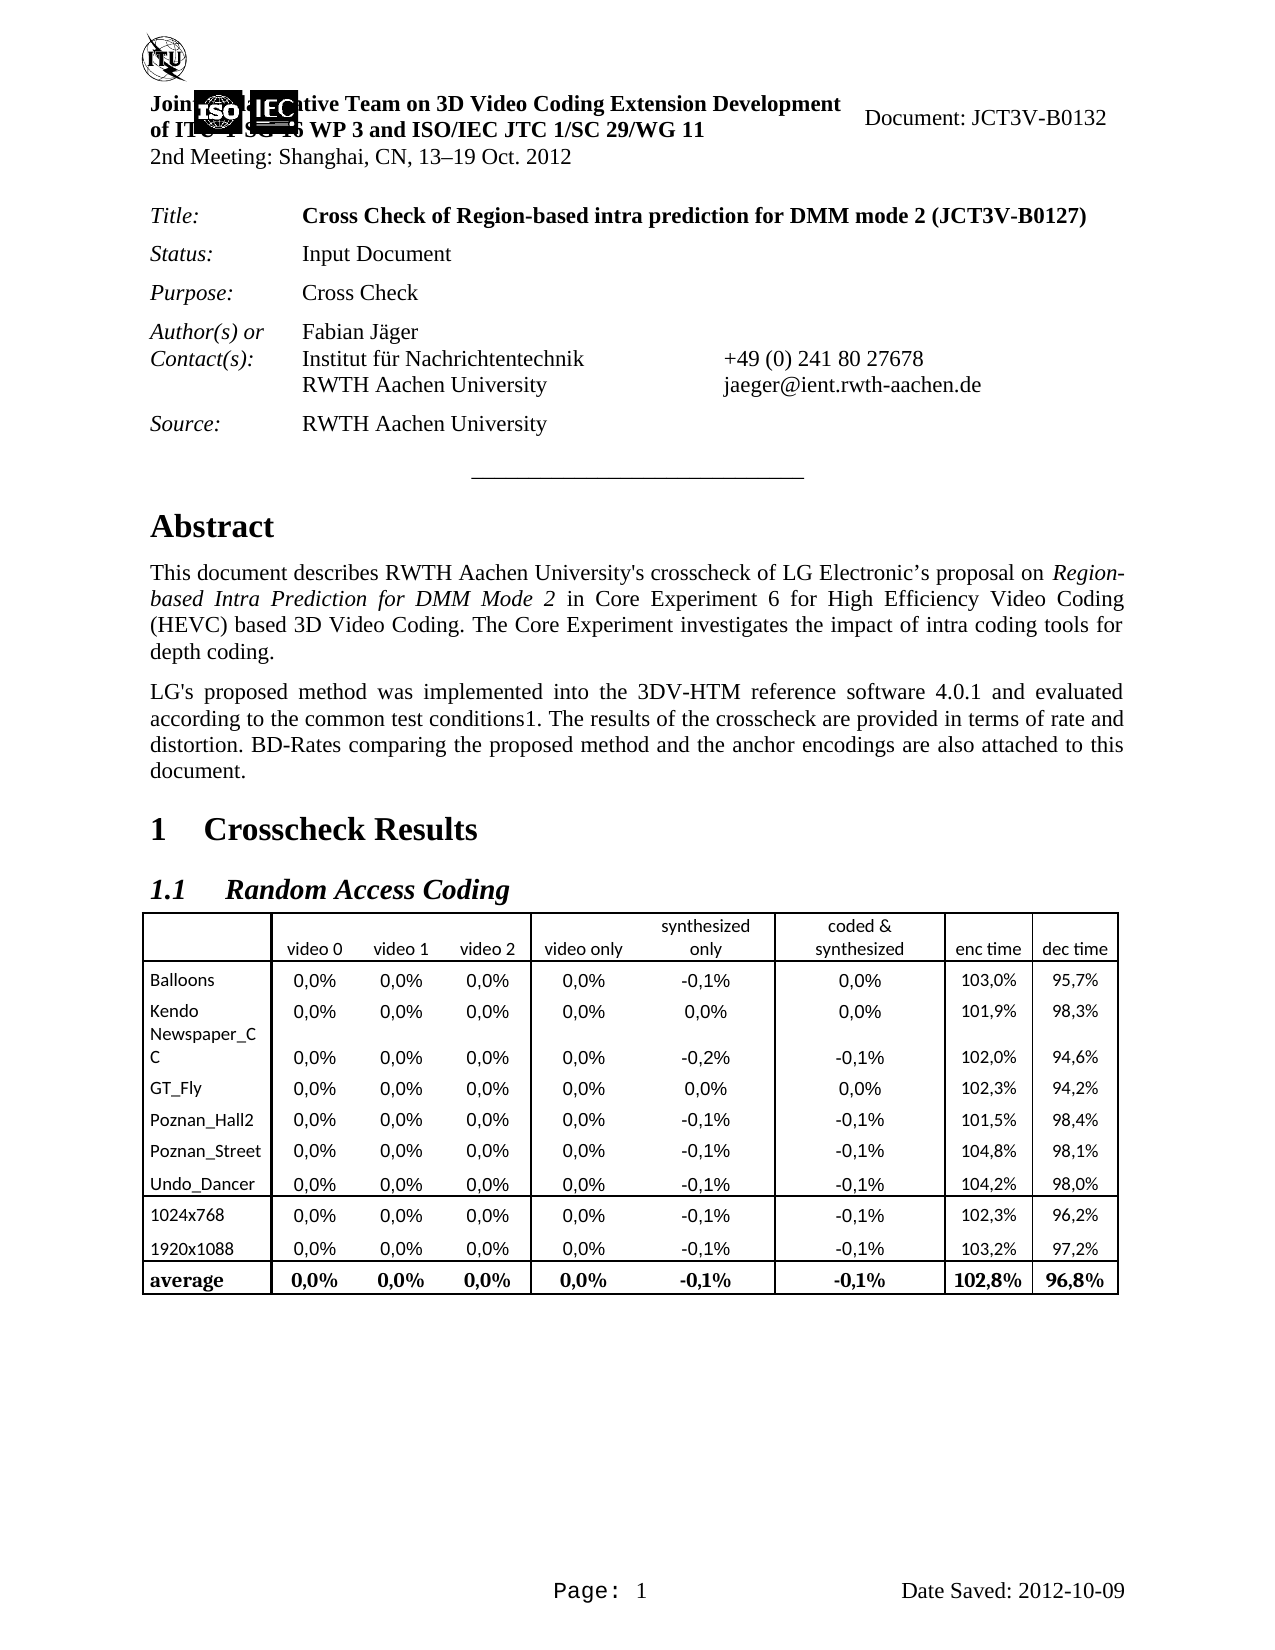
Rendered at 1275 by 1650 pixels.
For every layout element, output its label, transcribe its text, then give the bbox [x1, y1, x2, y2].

table_cell 0,0% [532, 1068, 636, 1099]
table_cell Purpose: [139, 273, 291, 312]
table_cell -0,1% [776, 1226, 944, 1260]
table_cell 94,2% [1033, 1068, 1117, 1099]
table_cell 0,0% [636, 1068, 774, 1099]
table_cell 102,3% [946, 1068, 1032, 1099]
table_cell average [144, 1262, 270, 1293]
table_header Title: [139, 195, 291, 234]
table_cell 0,0% [532, 1099, 636, 1131]
table_cell Input Document [291, 234, 1139, 273]
table_cell 102,3% [946, 1197, 1032, 1226]
table_cell Newspaper_CC [144, 1022, 270, 1068]
table_cell -0,1% [636, 962, 774, 991]
table_cell 0,0% [444, 962, 530, 991]
table_cell -0,1% [636, 1131, 774, 1162]
table_cell 0,0% [444, 1226, 530, 1260]
table_header enc time [946, 914, 1032, 960]
table_cell 95,7% [1033, 962, 1117, 991]
table_cell -0,1% [776, 1197, 944, 1226]
table_cell 103,0% [946, 962, 1032, 991]
table_cell -0,1% [776, 1022, 944, 1068]
table_cell 1024x768 [144, 1197, 270, 1226]
table_cell 0,0% [358, 1162, 444, 1195]
table_cell 94,6% [1033, 1022, 1117, 1068]
table_cell Status: [139, 234, 291, 273]
table_cell -0,1% [636, 1162, 774, 1195]
table_header Joint Collaborative Team on 3D Video Coding Extension Development of ITU-T SG 16 WP 3 and ISO/IEC JTC 1/SC 29/WG 11 2nd Meeting: Shanghai, CN, 13–19 Oct. 2012 [139, 90, 853, 169]
picture [194, 90, 243, 134]
table_cell -0,1% [636, 1226, 774, 1260]
table_cell 101,5% [946, 1099, 1032, 1131]
table_cell 0,0% [532, 1197, 636, 1226]
subtitle Random Access Coding [150, 872, 1125, 906]
table_cell 0,0% [532, 962, 636, 991]
table_cell 0,0% [776, 1068, 944, 1099]
table_cell 104,2% [946, 1162, 1032, 1195]
table_cell 0,0% [776, 962, 944, 991]
table_cell Undo_Dancer [144, 1162, 270, 1195]
table_cell 0,0% [358, 1099, 444, 1131]
table_cell 0,0% [358, 1022, 444, 1068]
table_header video only [532, 914, 636, 960]
table_cell 0,0% [273, 1226, 358, 1260]
table_cell 0,0% [444, 1262, 530, 1293]
picture [250, 90, 299, 134]
table_cell 0,0% [532, 1022, 636, 1068]
table_cell 0,0% [358, 991, 444, 1022]
table_cell 0,0% [444, 1022, 530, 1068]
table_header video 1 [358, 914, 444, 960]
table_cell Poznan_Street [144, 1131, 270, 1162]
table_cell 0,0% [273, 1262, 358, 1293]
table_cell -0,1% [636, 1099, 774, 1131]
table_cell 0,0% [444, 1099, 530, 1131]
table_cell 96,8% [1033, 1262, 1117, 1293]
table_header video 0 [273, 914, 358, 960]
table_cell 0,0% [636, 991, 774, 1022]
table_cell 0,0% [273, 1068, 358, 1099]
table_cell Cross Check [291, 273, 1139, 312]
table_cell 0,0% [273, 1197, 358, 1226]
text This document describes RWTH Aachen University's crosscheck of LG Electronic’s proposal on Region-based Intra Prediction for DMM Mode 2 in Core Experiment 6 for High Efficiency Video Coding (HEVC) based 3D Video Coding. The Core Experiment investigates the impact of intra coding tools for depth coding. [150, 559, 1125, 664]
table_cell 0,0% [273, 1099, 358, 1131]
table_cell 0,0% [273, 991, 358, 1022]
subtitle Crosscheck Results [150, 809, 1125, 847]
table_cell 97,2% [1033, 1226, 1117, 1260]
table_cell 0,0% [444, 1162, 530, 1195]
text _____________________________ [150, 455, 1125, 481]
table_cell 0,0% [273, 962, 358, 991]
table_cell -0,1% [776, 1131, 944, 1162]
table_cell RWTH Aachen University [291, 404, 1139, 442]
table_cell 0,0% [444, 991, 530, 1022]
table_cell 0,0% [444, 1197, 530, 1226]
table_cell Source: [139, 404, 291, 442]
table_cell 0,0% [532, 1226, 636, 1260]
table_header dec time [1033, 914, 1117, 960]
table_cell 0,0% [358, 1131, 444, 1162]
table_cell 0,0% [273, 1162, 358, 1195]
text LG's proposed method was implemented into the 3DV-HTM reference software 4.0.1 and evaluated according to the common test conditions. The results of the crosscheck are provided in terms of rate and distortion. BD-Rates comparing the proposed method and the anchor encodings are also attached to this document. [150, 678, 1125, 784]
table_header video 2 [444, 914, 530, 960]
table_cell 0,0% [273, 1022, 358, 1068]
table_cell 104,8% [946, 1131, 1032, 1162]
table_cell 103,2% [946, 1226, 1032, 1260]
table_cell Kendo [144, 991, 270, 1022]
table_cell 0,0% [532, 1131, 636, 1162]
table_cell Balloons [144, 962, 270, 991]
table_cell 98,3% [1033, 991, 1117, 1022]
table_cell Author(s) or Contact(s): [139, 312, 291, 403]
table_cell -0,1% [636, 1262, 774, 1293]
table_header synthesized only [636, 914, 774, 960]
table_cell +49 (0) 241 80 27678 jaeger@ient.rwth-aachen.de [713, 312, 1139, 403]
table_cell 0,0% [358, 1197, 444, 1226]
table_cell -0,1% [636, 1197, 774, 1226]
table_cell 0,0% [532, 1262, 636, 1293]
table_header Cross Check of Region-based intra prediction for DMM mode 2 (JCT3V-B0127) [291, 195, 1139, 234]
table_cell 98,0% [1033, 1162, 1117, 1195]
table_cell 0,0% [444, 1131, 530, 1162]
table_cell 101,9% [946, 991, 1032, 1022]
table_cell -0,1% [776, 1262, 944, 1293]
table_cell 0,0% [444, 1068, 530, 1099]
table_cell 0,0% [532, 1162, 636, 1195]
table_cell -0,2% [636, 1022, 774, 1068]
table_cell -0,1% [776, 1099, 944, 1131]
table_cell 1920x1088 [144, 1226, 270, 1260]
table_cell GT_Fly [144, 1068, 270, 1099]
table_cell 0,0% [358, 962, 444, 991]
table_cell Fabian Jäger Institut für Nachrichtentechnik RWTH Aachen University [291, 312, 712, 403]
table_cell 98,4% [1033, 1099, 1117, 1131]
table_cell 0,0% [273, 1131, 358, 1162]
table_cell 98,1% [1033, 1131, 1117, 1162]
table_cell 102,8% [946, 1262, 1032, 1293]
table_cell -0,1% [776, 1162, 944, 1195]
table_cell 0,0% [358, 1068, 444, 1099]
table_cell Poznan_Hall2 [144, 1099, 270, 1131]
subtitle Abstract [150, 506, 1125, 544]
table_cell 102,0% [946, 1022, 1032, 1068]
table_header coded & synthesized [776, 914, 944, 960]
table_cell 0,0% [358, 1262, 444, 1293]
table_header Document: JCT3V-B0132 [853, 90, 1136, 169]
table_cell 0,0% [532, 991, 636, 1022]
table_header [144, 914, 270, 960]
table_cell 0,0% [776, 991, 944, 1022]
table_cell 0,0% [358, 1226, 444, 1260]
table_cell 96,2% [1033, 1197, 1117, 1226]
